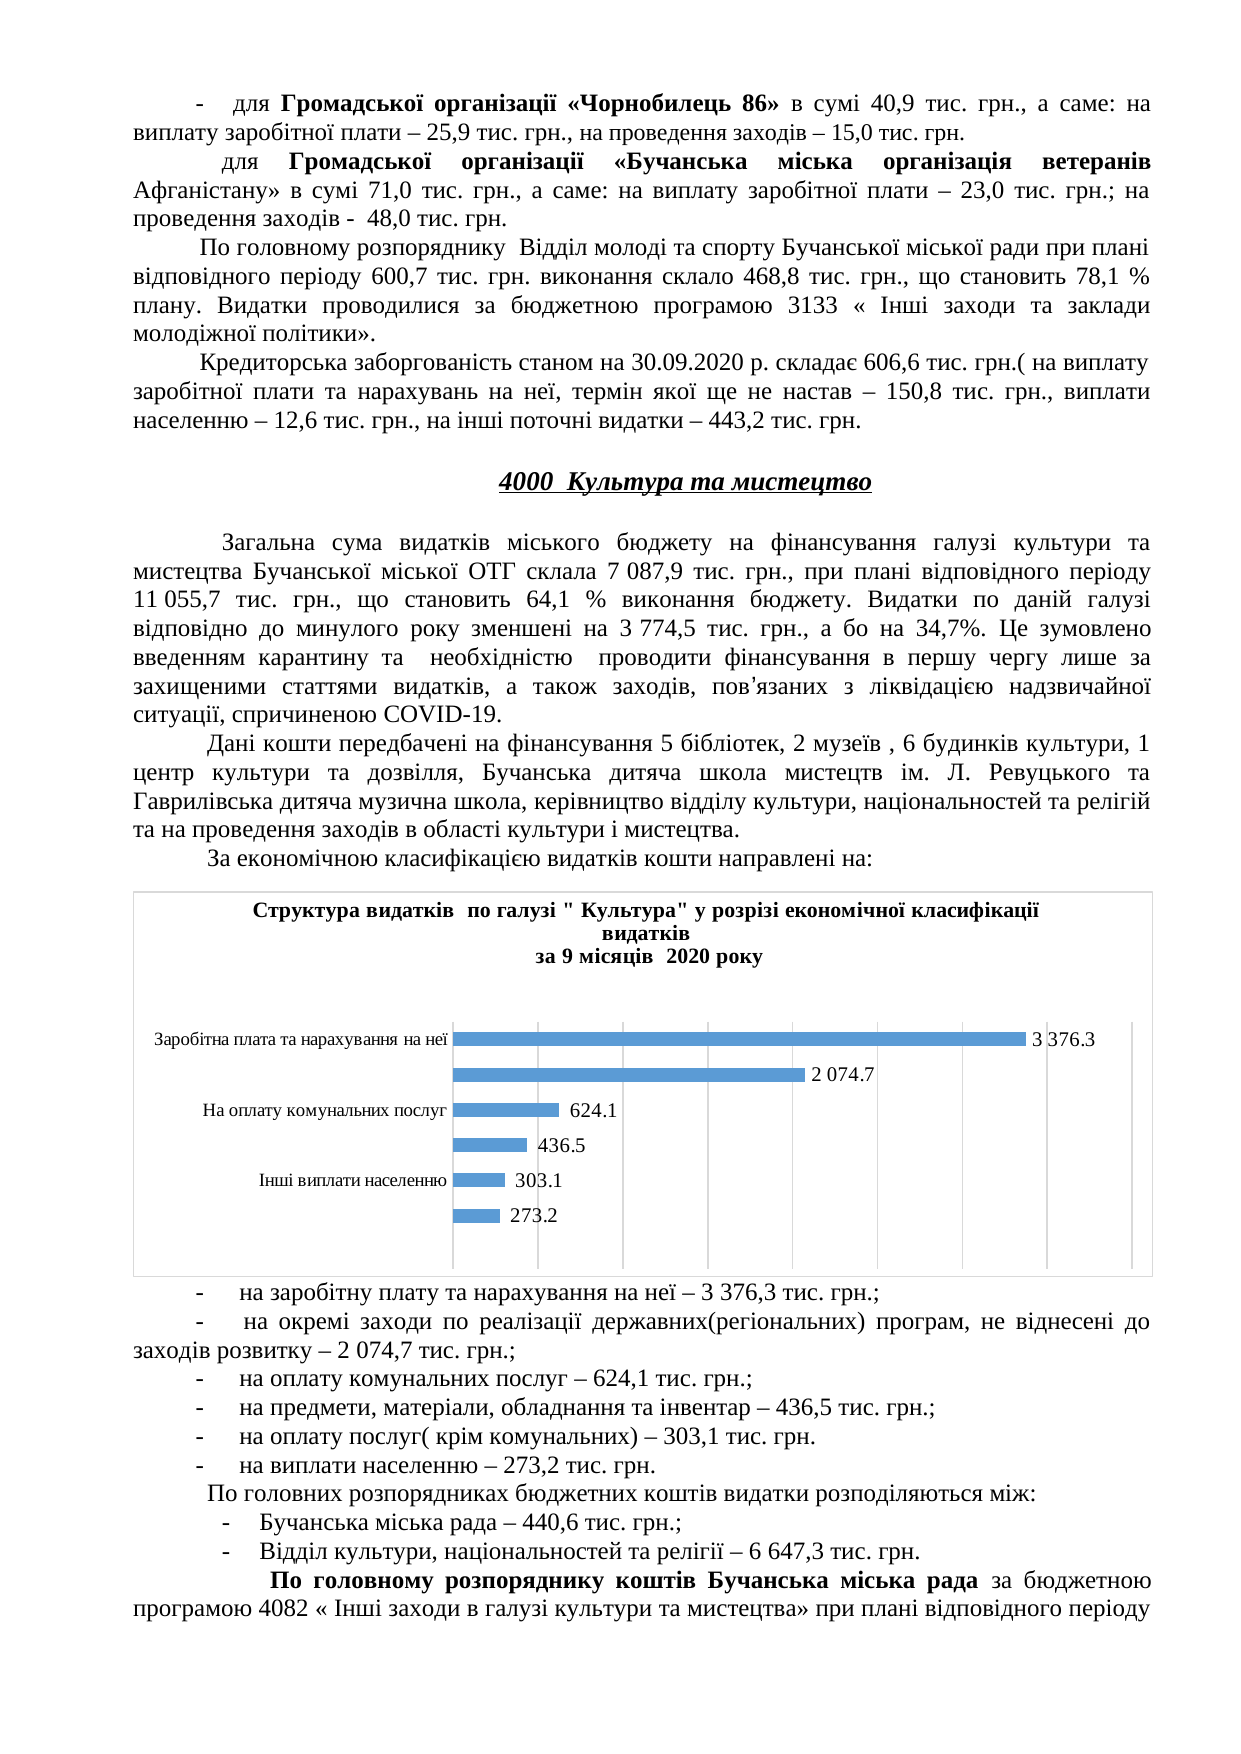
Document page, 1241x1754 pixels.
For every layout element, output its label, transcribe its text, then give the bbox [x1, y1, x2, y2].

list Відділ культури, національностей та релігії – 6 647,3 тис. грн. [222, 1536, 1152, 1565]
list на окремі заходи по реалізації державних(регіональних) програм, не віднесені до заходів розвитку – 2 074,7 тис. грн.; [133, 1306, 1152, 1363]
list на предмети, матеріали, обладнання та інвентар – 436,5 тис. грн.; [133, 1392, 1152, 1421]
list на заробітну плату та нарахування на неї – 3 376,3 тис. грн.; [133, 1277, 1152, 1306]
text 4000 Культура та мистецтво [133, 465, 1152, 496]
text Загальна сума видатків міського бюджету на фінансування галузі культури та мистецтва Бучанської міської ОТГ склала 7 087,9 тис. грн., при плані відповідного періоду 11 055,7 тис. грн., що становить 64,1 % виконання бюджету. Видатки по даній галузі відповідно до минулого року зменшені на 3 774,5 тис. грн., а бо на 34,7%. Це зумовлено введенням карантину та необхідністю проводити фінансування в першу чергу лише за захищеними статтями видатків, а також заходів, пов’язаних з ліквідацією надзвичайної ситуації, спричиненою COVID-19. [133, 527, 1152, 728]
text Кредиторська заборгованість станом на 30.09.2020 р. складає 606,6 тис. грн.( на виплату заробітної плати та нарахувань на неї, термін якої ще не настав – 150,8 тис. грн., виплати населенню – 12,6 тис. грн., на інші поточні видатки – 443,2 тис. грн. [133, 347, 1152, 433]
text Дані кошти передбачені на фінансування 5 бібліотек, 2 музеїв , 6 будинків культури, 1 центр культури та дозвілля, Бучанська дитяча школа мистецтв ім. Л. Ревуцького та Гаврилівська дитяча музична школа, керівництво відділу культури, національностей та релігій та на проведення заходів в області культури і мистецтва. [133, 728, 1152, 843]
list на виплати населенню – 273,2 тис. грн. [133, 1450, 1152, 1478]
text По головному розпоряднику Відділ молоді та спорту Бучанської міської ради при плані відповідного періоду 600,7 тис. грн. виконання склало 468,8 тис. грн., що становить 78,1 % плану. Видатки проводилися за бюджетною програмою 3133 « Інші заходи та заклади молодіжної політики». [133, 232, 1152, 347]
list Бучанська міська рада – 440,6 тис. грн.; [222, 1507, 1152, 1536]
text За економічною класифікацією видатків кошти направлені на: [133, 843, 1152, 872]
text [133, 1565, 1152, 1622]
list на оплату комунальних послуг – 624,1 тис. грн.; [133, 1363, 1152, 1392]
list на оплату послуг( крім комунальних) – 303,1 тис. грн. [133, 1421, 1152, 1450]
text для Громадської організації «Бучанська міська організація ветеранів Афганістану» в сумі 71,0 тис. грн., а саме: на виплату заробітної плати – 23,0 тис. грн.; на проведення заходів - 48,0 тис. грн. [133, 146, 1152, 232]
text По головних розпорядниках бюджетних коштів видатки розподіляються між: [133, 1478, 1152, 1507]
list для Громадської організації «Чорнобилець 86» в сумі 40,9 тис. грн., а саме: на виплату заробітної плати – 25,9 тис. грн., на проведення заходів – 15,0 тис. грн. [133, 88, 1152, 146]
